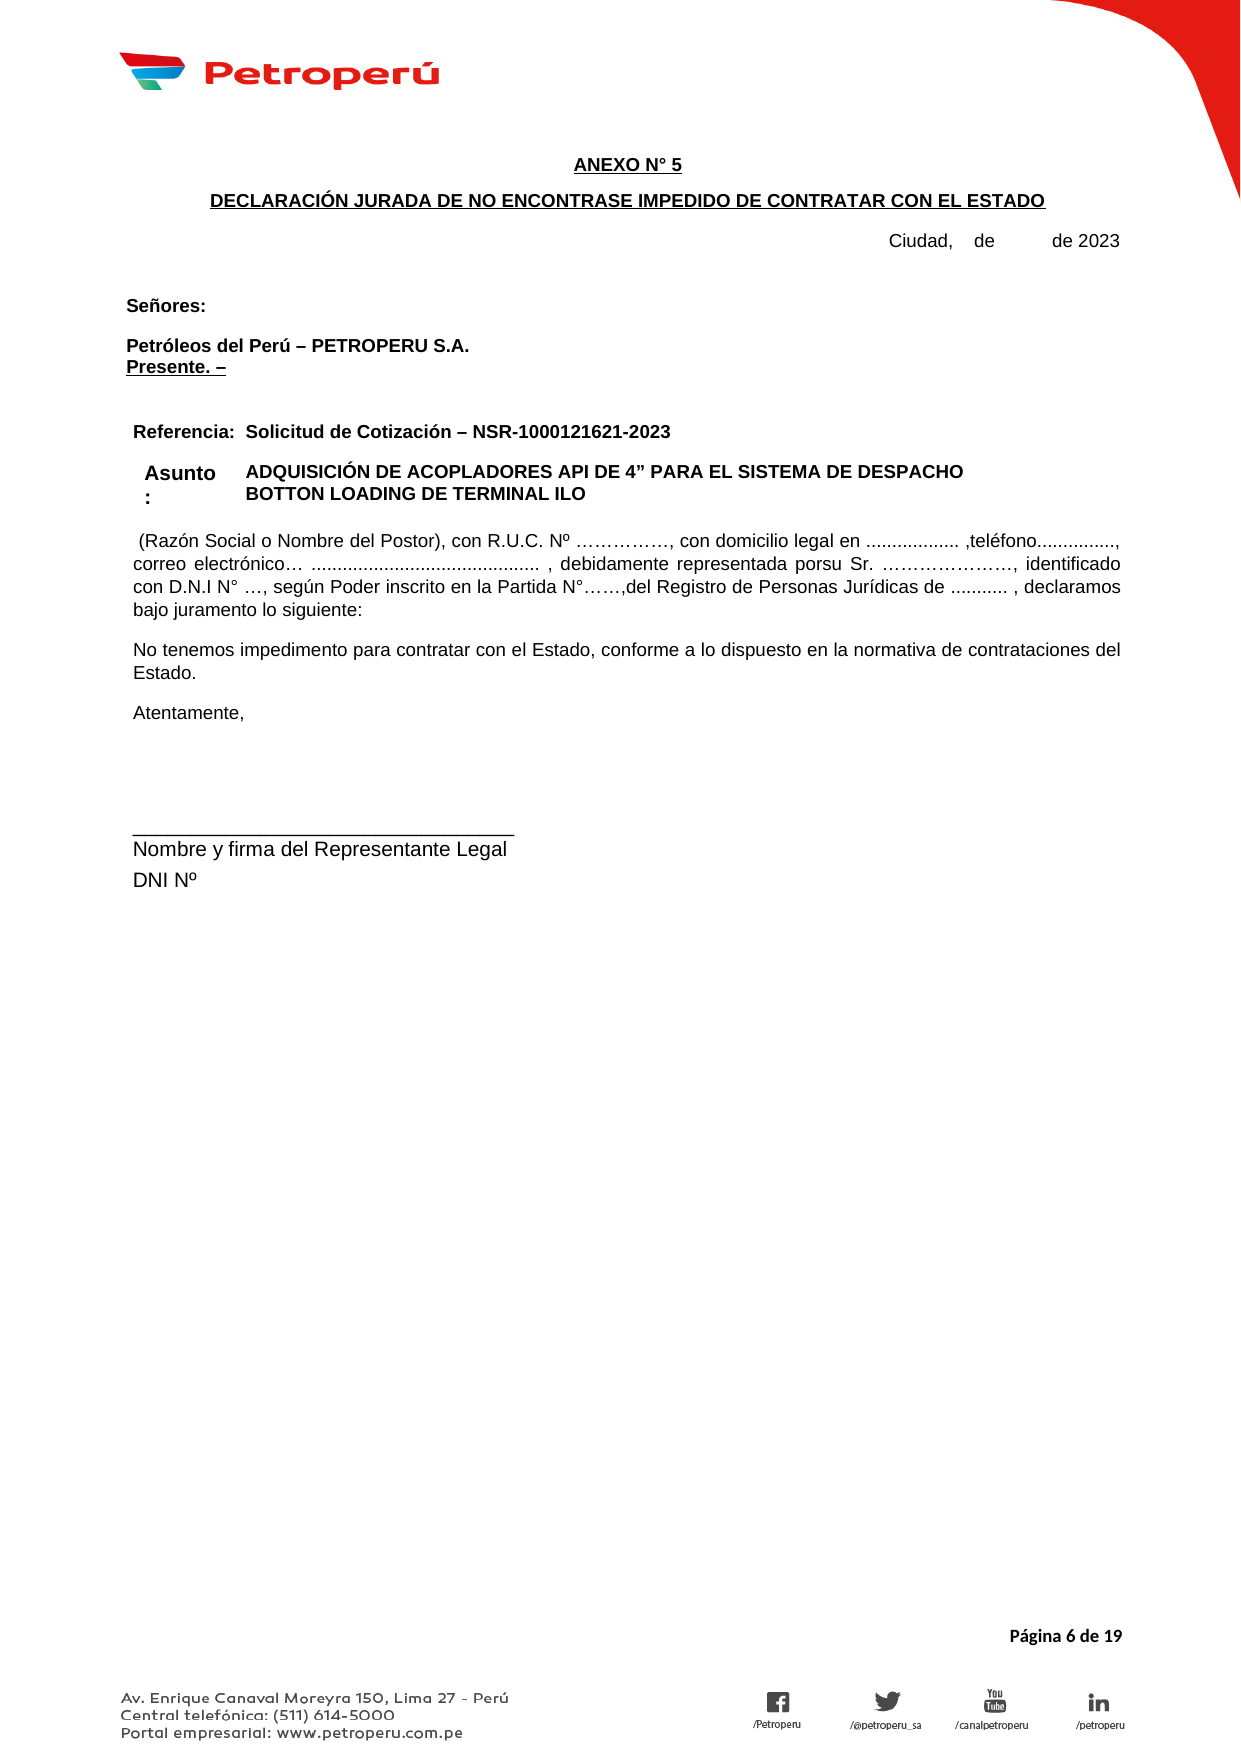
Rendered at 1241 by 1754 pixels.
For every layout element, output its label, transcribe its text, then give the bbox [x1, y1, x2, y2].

table_header Asunto: [133, 461, 234, 529]
text Atentamente, [133, 702, 1122, 724]
table_header ADQUISICIÓN DE ACOPLADORES API DE 4” PARA EL SISTEMA DE DESPACHO BOTTON LOADING DE TERMINAL ILO [234, 461, 991, 529]
text Ciudad, de de 2023 [724, 229, 1120, 251]
text No tenemos impedimento para contratar con el Estado, conforme a lo dispuesto en la normativa de contrataciones del Estado. [133, 639, 1122, 684]
text (Razón Social o Nombre del Postor), con R.U.C. Nº ……………, con domicilio legal en .................. ,teléfono..............., correo electrónico… ............................................ , debidamente representada porsu Sr. …………………, identificado con D.N.I N° …, según Poder inscrito en la Partida N°……,del Registro de Personas Jurídicas de ........... , declaramos bajo juramento lo siguiente: [133, 529, 1122, 621]
text Señores: [126, 295, 1120, 316]
text Presente. – [126, 356, 1120, 378]
picture [2, 1680, 1241, 1754]
text DECLARACIÓN JURADA DE NO ENCONTRASE IMPEDIDO DE CONTRATAR CON EL ESTADO [133, 190, 1122, 211]
text Petróleos del Perú – PETROPERU S.A. [126, 335, 1120, 356]
picture [1, 0, 1241, 209]
text ANEXO N° 5 [133, 154, 1122, 176]
text Referencia: Solicitud de Cotización – NSR-1000121621-2023 [133, 421, 1122, 442]
